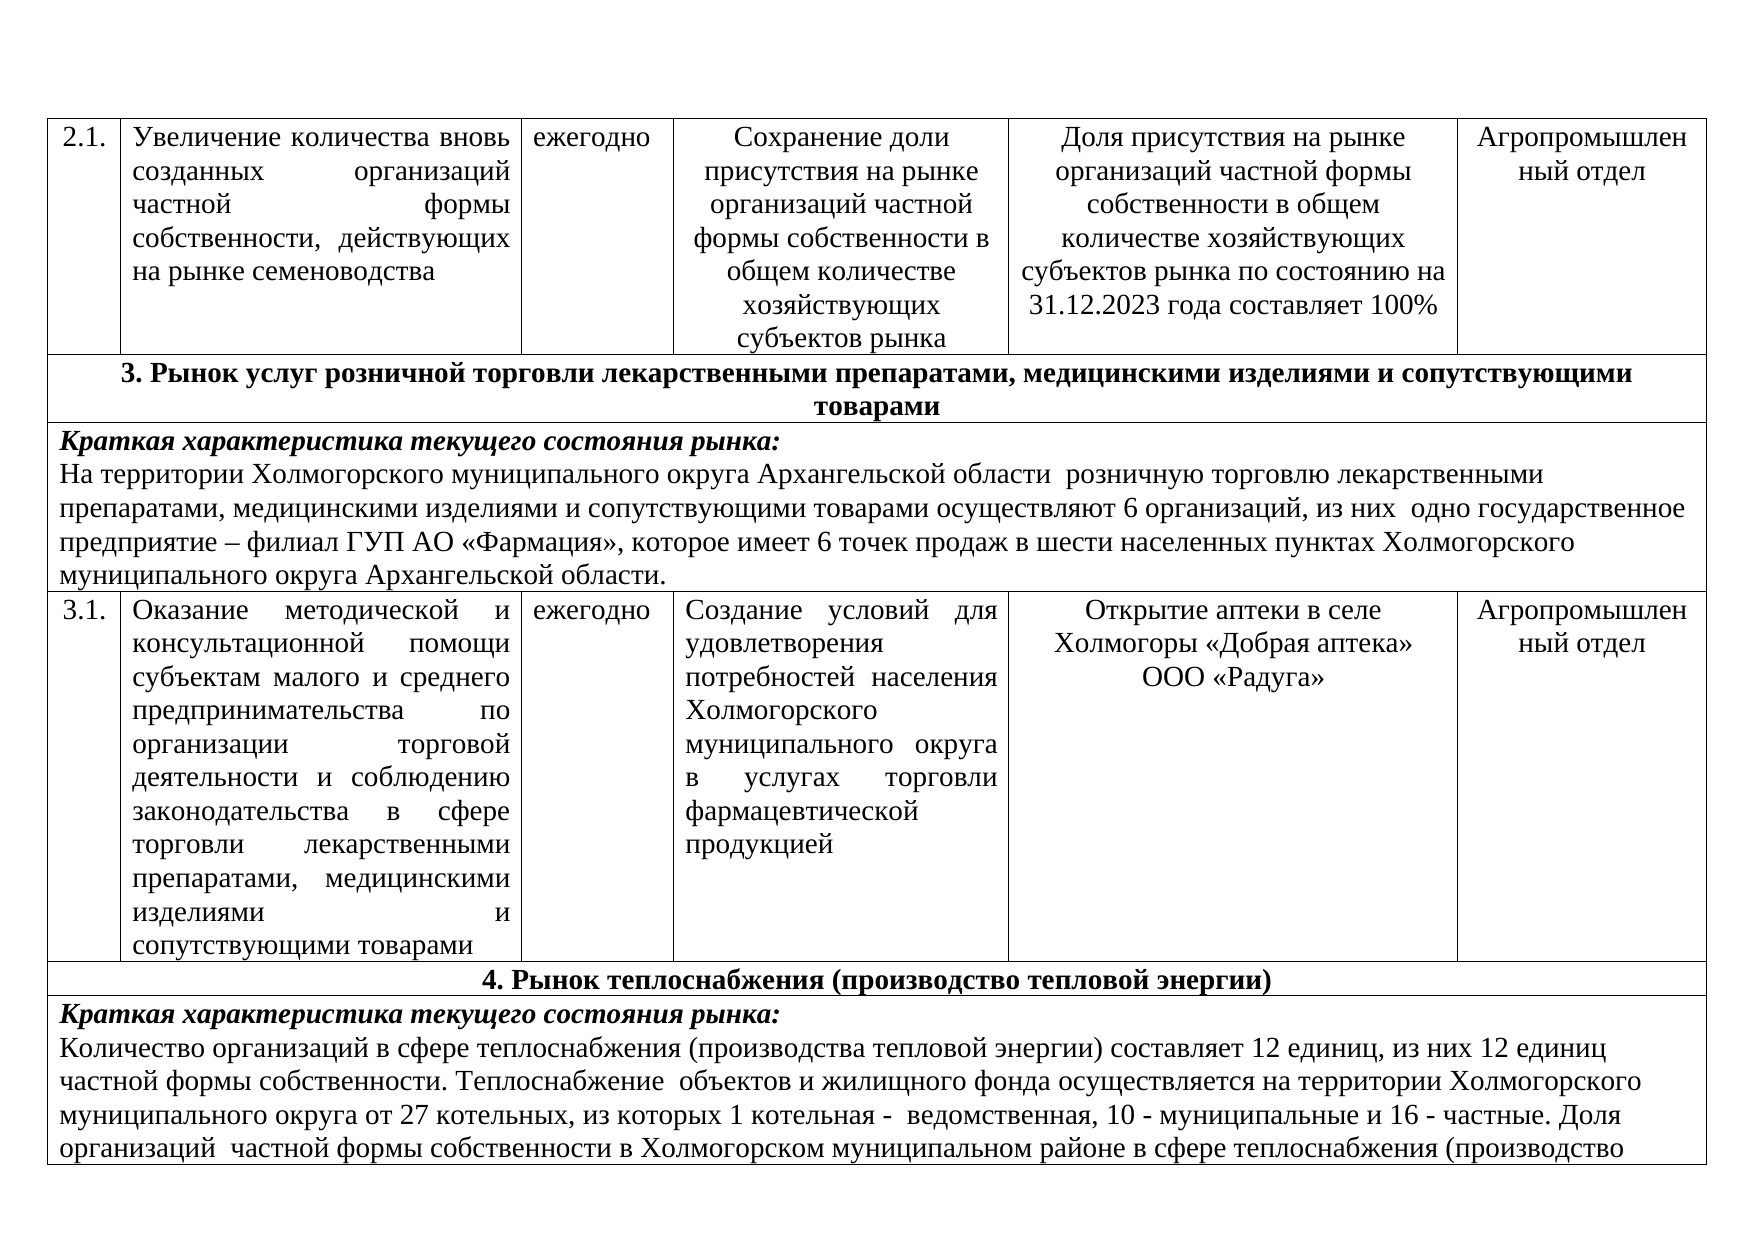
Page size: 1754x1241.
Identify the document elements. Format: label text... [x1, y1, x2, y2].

table_cell Создание условий для удовлетворения потребностей населения Холмогорского муниципального округа в услугах торговли фармацевтической продукцией [674, 592, 1008, 961]
table_cell ежегодно [522, 119, 673, 354]
table_cell 2.1. [48, 119, 120, 354]
table_cell 3.1. [48, 592, 120, 961]
table_cell Сохранение доли присутствия на рынке организаций частной формы собственности в общем количестве хозяйствующих субъектов рынка [674, 119, 1008, 354]
table_cell 3. Рынок услуг розничной торговли лекарственными препаратами, медицинскими изделиями и сопутствующими товарами [48, 355, 1706, 422]
table_cell Открытие аптеки в селе Холмогоры «Добрая аптека» ООО «Радуга» [1009, 592, 1457, 961]
table_cell Доля присутствия на рынке организаций частной формы собственности в общем количестве хозяйствующих субъектов рынка по состоянию на 31.12.2023 года составляет 100% [1009, 119, 1457, 354]
table_cell Оказание методической и консультационной помощи субъектам малого и среднего предпринимательства по организации торговой деятельности и соблюдению законодательства в сфере торговли лекарственными препаратами, медицинскими изделиями и сопутствующими товарами [121, 592, 521, 961]
table_cell ежегодно [522, 592, 673, 961]
table_cell Агропромышленный отдел [1458, 592, 1706, 961]
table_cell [48, 996, 1706, 1164]
table_cell Увеличение количества вновь созданных организаций частной формы собственности, действующих на рынке семеноводства [121, 119, 521, 354]
table_cell Агропромышленный отдел [1458, 119, 1706, 354]
table_cell Краткая характеристика текущего состояния рынка: На территории Холмогорского муниципального округа Архангельской области розничную торговлю лекарственными препаратами, медицинскими изделиями и сопутствующими товарами осуществляют 6 организаций, из них одно государственное предприятие – филиал ГУП АО «Фармация», которое имеет 6 точек продаж в шести населенных пунктах Холмогорского муниципального округа Архангельской области. [48, 423, 1706, 591]
table_cell 4. Рынок теплоснабжения (производство тепловой энергии) [48, 962, 1706, 995]
